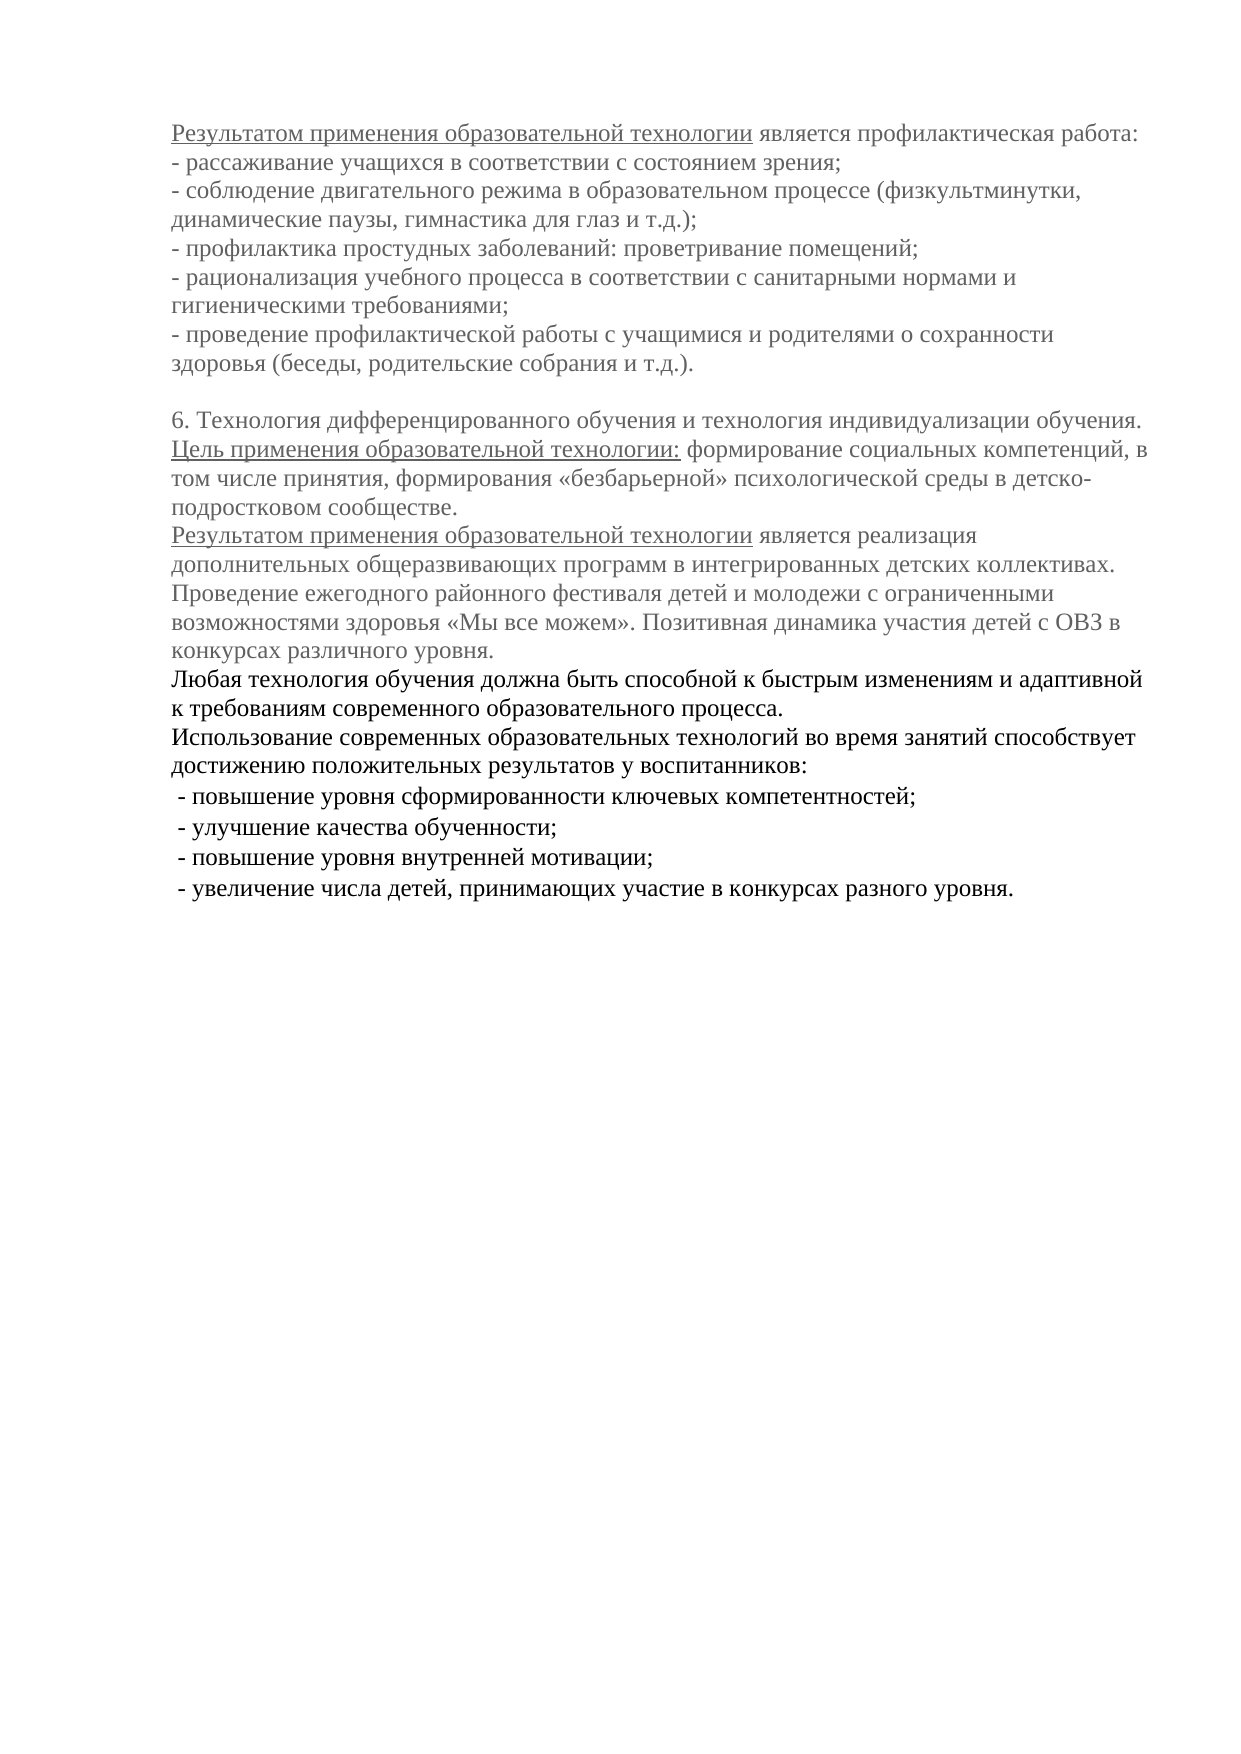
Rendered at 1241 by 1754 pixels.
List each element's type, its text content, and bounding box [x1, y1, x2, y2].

text - проведение профилактической работы с учащимися и родителями о сохранности здоровья (беседы, родительские собрания и т.д.). [171, 319, 1152, 377]
text - повышение уровня внутренней мотивации; [177, 841, 1152, 871]
text - увеличение числа детей, принимающих участие в конкурсах разного уровня. [177, 871, 1152, 902]
text Результатом применения образовательной технологии является реализация дополнительных общеразвивающих программ в интегрированных детских коллективах. Проведение ежегодного районного фестиваля детей и молодежи с ограниченными возможностями здоровья «Мы все можем». Позитивная динамика участия детей с ОВЗ в конкурсах различного уровня. [171, 521, 1152, 664]
text - улучшение качества обученности; [177, 810, 1152, 841]
text 6. Технология дифференцированного обучения и технология индивидуализации обучения. [171, 406, 1152, 434]
text Любая технология обучения должна быть способной к быстрым изменениям и адаптивной к требованиям современного образовательного процесса. [171, 664, 1152, 722]
text - рационализация учебного процесса в соответствии с санитарными нормами и гигиеническими требованиями; [171, 262, 1152, 319]
text Использование современных образовательных технологий во время занятий способствует достижению положительных результатов у воспитанников: [171, 722, 1152, 779]
text - повышение уровня сформированности ключевых компетентностей; [177, 779, 1152, 810]
text Результатом применения образовательной технологии является профилактическая работа: - рассаживание учащихся в соответствии с состоянием зрения; - соблюдение двигательного режима в образовательном процессе (физкультминутки, динамические паузы, гимнастика для глаз и т.д.); - профилактика простудных заболеваний: проветривание помещений; [171, 118, 1152, 262]
text Цель применения образовательной технологии: формирование социальных компетенций, в том числе принятия, формирования «безбарьерной» психологической среды в детско-подростковом сообществе. [171, 434, 1152, 521]
